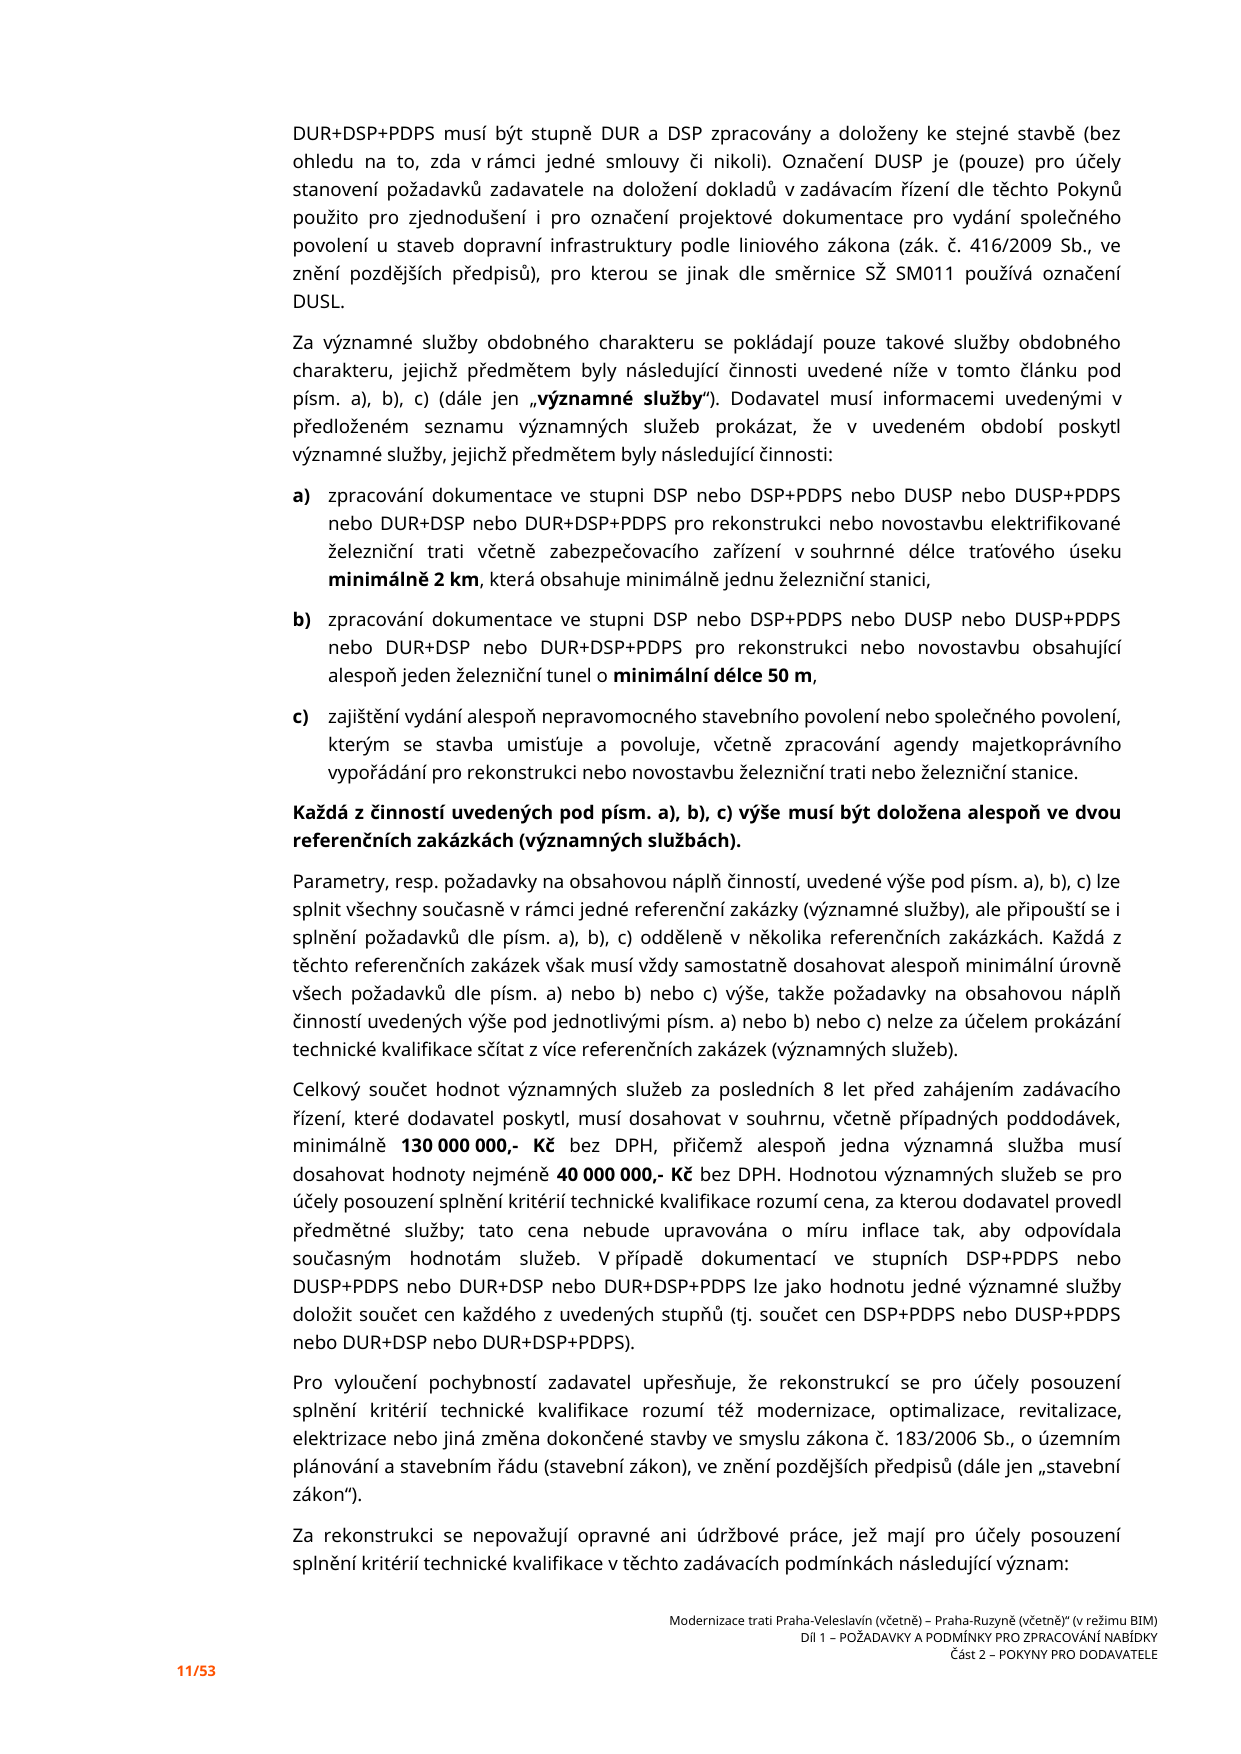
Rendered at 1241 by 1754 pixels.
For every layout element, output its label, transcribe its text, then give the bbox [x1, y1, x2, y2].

text Parametry, resp. požadavky na obsahovou náplň činností, uvedené výše pod písm. a), b), c) lze splnit všechny současně v rámci jedné referenční zakázky (významné služby), ale připouští se i splnění požadavků dle písm. a), b), c) odděleně v několika referenčních zakázkách. Každá z těchto referenčních zakázek však musí vždy samostatně dosahovat alespoň minimální úrovně všech požadavků dle písm. a) nebo b) nebo c) výše, takže požadavky na obsahovou náplň činností uvedených výše pod jednotlivými písm. a) nebo b) nebo c) nelze za účelem prokázání technické kvalifikace sčítat z více referenčních zakázek (významných služeb). [292, 868, 1122, 1062]
text Za významné služby obdobného charakteru se pokládají pouze takové služby obdobného charakteru, jejichž předmětem byly následující činnosti uvedené níže v tomto článku pod písm. a), b), c) (dále jen „významné služby“). Dodavatel musí informacemi uvedenými v předloženém seznamu významných služeb prokázat, že v uvedeném období poskytl významné služby, jejichž předmětem byly následující činnosti: [292, 329, 1122, 467]
list zpracování dokumentace ve stupni DSP nebo DSP+PDPS nebo DUSP nebo DUSP+PDPS nebo DUR+DSP nebo DUR+DSP+PDPS pro rekonstrukci nebo novostavbu obsahující alespoň jeden železniční tunel o minimální délce 50 m, [292, 606, 1122, 688]
text Každá z činností uvedených pod písm. a), b), c) výše musí být doložena alespoň ve dvou referenčních zakázkách (významných službách). [292, 799, 1122, 853]
list zajištění vydání alespoň nepravomocného stavebního povolení nebo společného povolení, kterým se stavba umisťuje a povoluje, včetně zpracování agendy majetkoprávního vypořádání pro rekonstrukci nebo novostavbu železniční trati nebo železniční stanice. [292, 703, 1122, 784]
list zpracování dokumentace ve stupni DSP nebo DSP+PDPS nebo DUSP nebo DUSP+PDPS nebo DUR+DSP nebo DUR+DSP+PDPS pro rekonstrukci nebo novostavbu elektrifikované železniční trati včetně zabezpečovacího zařízení v souhrnné délce traťového úseku minimálně 2 km, která obsahuje minimálně jednu železniční stanici, [292, 482, 1122, 591]
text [292, 121, 1122, 314]
text Za rekonstrukci se nepovažují opravné ani údržbové práce, jež mají pro účely posouzení splnění kritérií technické kvalifikace v těchto zadávacích podmínkách následující význam: [292, 1522, 1122, 1576]
text Celkový součet hodnot významných služeb za posledních 8 let před zahájením zadávacího řízení, které dodavatel poskytl, musí dosahovat v souhrnu, včetně případných poddodávek, minimálně 130 000 000,- Kč bez DPH, přičemž alespoň jedna významná služba musí dosahovat hodnoty nejméně 40 000 000,- Kč bez DPH. Hodnotou významných služeb se pro účely posouzení splnění kritérií technické kvalifikace rozumí cena, za kterou dodavatel provedl předmětné služby; tato cena nebude upravována o míru inflace tak, aby odpovídala současným hodnotám služeb. V případě dokumentací ve stupních DSP+PDPS nebo DUSP+PDPS nebo DUR+DSP nebo DUR+DSP+PDPS lze jako hodnotu jedné významné služby doložit součet cen každého z uvedených stupňů (tj. součet cen DSP+PDPS nebo DUSP+PDPS nebo DUR+DSP nebo DUR+DSP+PDPS). [292, 1077, 1122, 1354]
text Pro vyloučení pochybností zadavatel upřesňuje, že rekonstrukcí se pro účely posouzení splnění kritérií technické kvalifikace rozumí též modernizace, optimalizace, revitalizace, elektrizace nebo jiná změna dokončené stavby ve smyslu zákona č. 183/2006 Sb., o územním plánování a stavebním řádu (stavební zákon), ve znění pozdějších předpisů (dále jen „stavební zákon“). [292, 1369, 1122, 1507]
